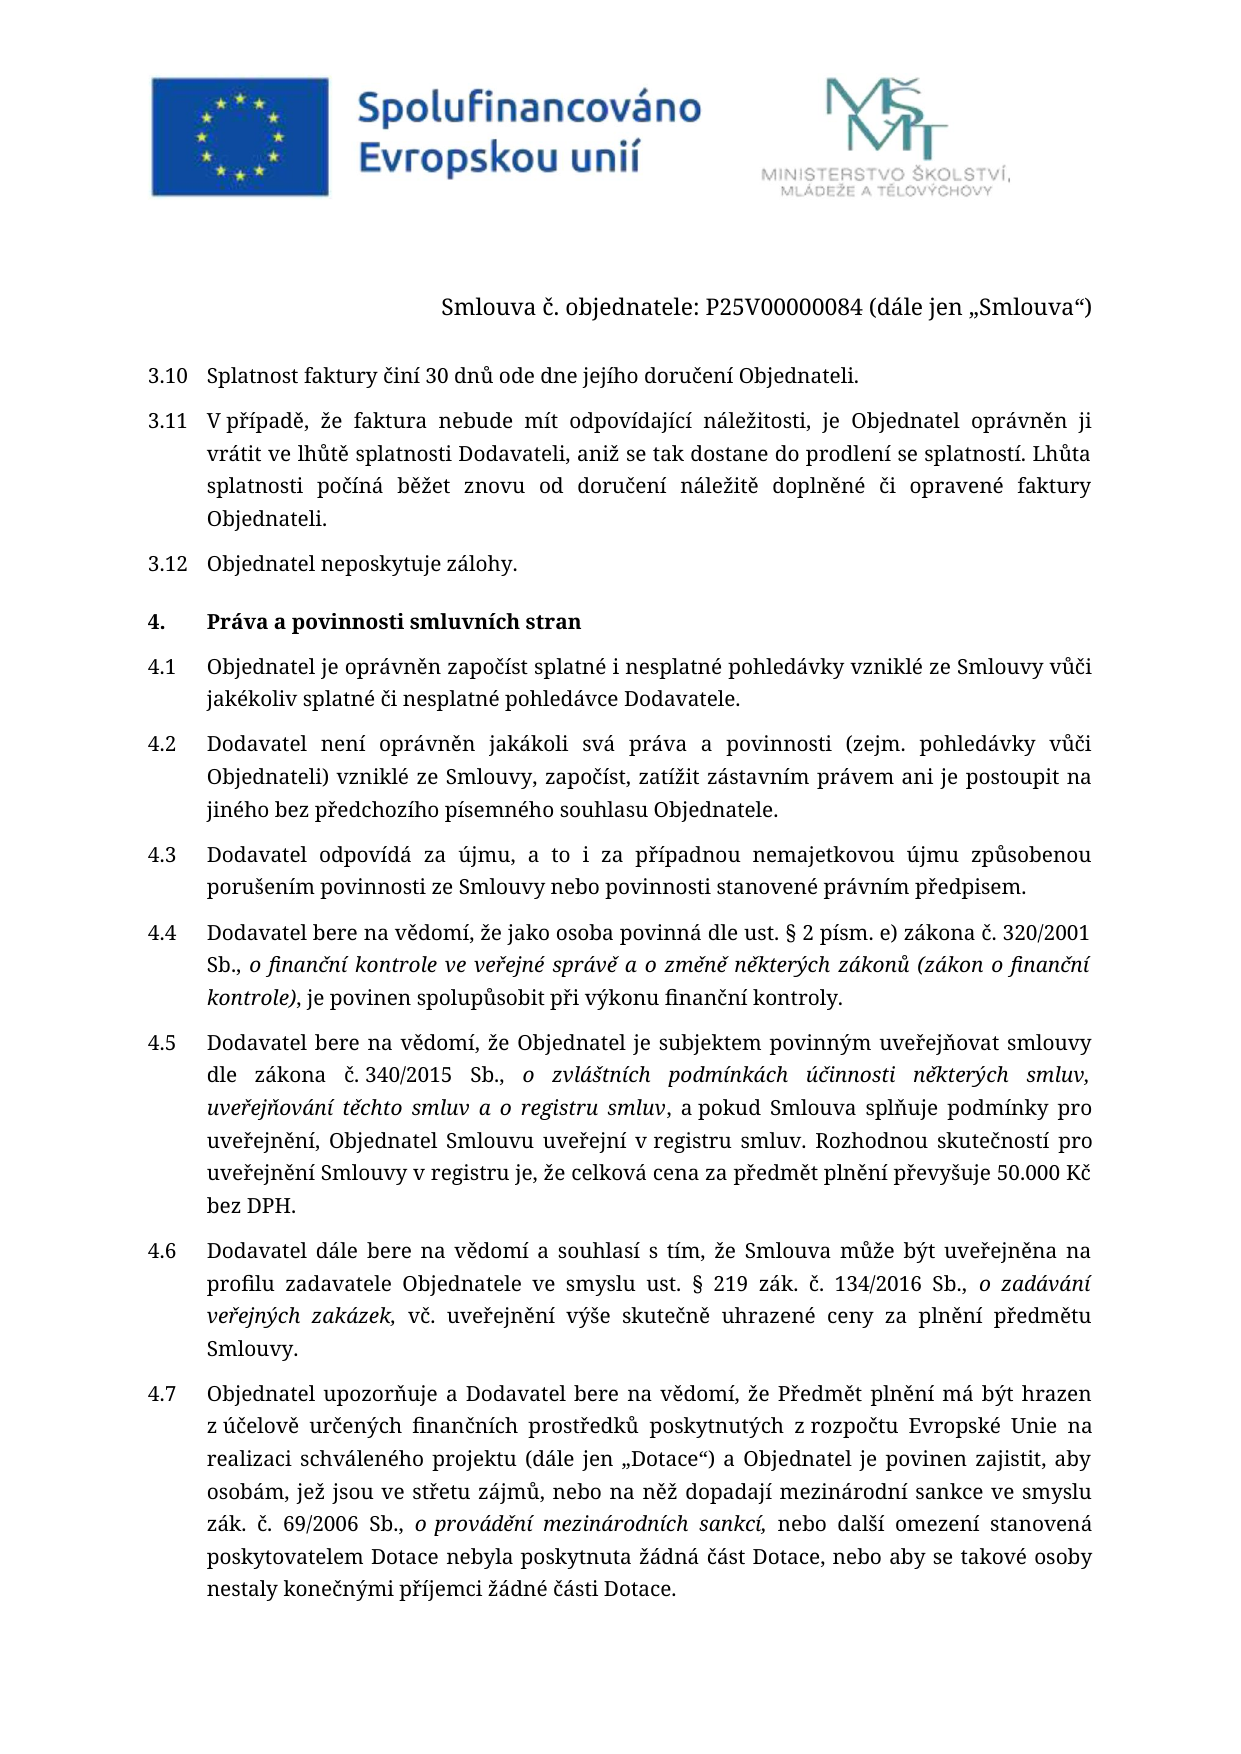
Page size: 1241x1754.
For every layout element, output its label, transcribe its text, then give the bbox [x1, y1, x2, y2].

list Splatnost faktury činí 30 dnů ode dne jejího doručení Objednateli. [148, 361, 1093, 389]
list Dodavatel odpovídá za újmu, a to i za případnou nemajetkovou újmu způsobenou porušením povinnosti ze Smlouvy nebo povinnosti stanovené právním předpisem. [148, 840, 1093, 901]
picture [147, 73, 1012, 202]
list Objednatel upozorňuje a Dodavatel bere na vědomí, že Předmět plnění má být hrazen z účelově určených finančních prostředků poskytnutých z rozpočtu Evropské Unie na realizaci schváleného projektu (dále jen „Dotace“) a Objednatel je povinen zajistit, aby osobám, jež jsou ve střetu zájmů, nebo na něž dopadají mezinárodní sankce ve smyslu zák. č. 69/2006 Sb., o provádění mezinárodních sankcí, nebo další omezení stanovená poskytovatelem Dotace nebyla poskytnuta žádná část Dotace, nebo aby se takové osoby nestaly konečnými příjemci žádné části Dotace. [148, 1379, 1093, 1603]
list Práva a povinnosti smluvních stran [148, 607, 1093, 635]
list Objednatel neposkytuje zálohy. [148, 549, 1093, 578]
list Dodavatel není oprávněn jakákoli svá práva a povinnosti (zejm. pohledávky vůči Objednateli) vzniklé ze Smlouvy, započíst, zatížit zástavním právem ani je postoupit na jiného bez předchozího písemného souhlasu Objednatele. [148, 729, 1093, 823]
list Dodavatel dále bere na vědomí a souhlasí s tím, že Smlouva může být uveřejněna na profilu zadavatele Objednatele ve smyslu ust. § 219 zák. č. 134/2016 Sb., o zadávání veřejných zakázek, vč. uveřejnění výše skutečně uhrazené ceny za plnění předmětu Smlouvy. [148, 1236, 1093, 1362]
list V případě, že faktura nebude mít odpovídající náležitosti, je Objednatel oprávněn ji vrátit ve lhůtě splatnosti Dodavateli, aniž se tak dostane do prodlení se splatností. Lhůta splatnosti počíná běžet znovu od doručení náležitě doplněné či opravené faktury Objednateli. [148, 406, 1093, 532]
list Dodavatel bere na vědomí, že jako osoba povinná dle ust. § 2 písm. e) zákona č. 320/2001 Sb., o finanční kontrole ve veřejné správě a o změně některých zákonů (zákon o finanční kontrole), je povinen spolupůsobit při výkonu finanční kontroly. [148, 918, 1093, 1011]
list Dodavatel bere na vědomí, že Objednatel je subjektem povinným uveřejňovat smlouvy dle zákona č. 340/2015 Sb., o zvláštních podmínkách účinnosti některých smluv, uveřejňování těchto smluv a o registru smluv, a pokud Smlouva splňuje podmínky pro uveřejnění, Objednatel Smlouvu uveřejní v registru smluv. Rozhodnou skutečností pro uveřejnění Smlouvy v registru je, že celková cena za předmět plnění převyšuje 50.000 Kč bez DPH. [148, 1028, 1093, 1219]
list Objednatel je oprávněn započíst splatné i nesplatné pohledávky vzniklé ze Smlouvy vůči jakékoliv splatné či nesplatné pohledávce Dodavatele. [148, 652, 1093, 713]
